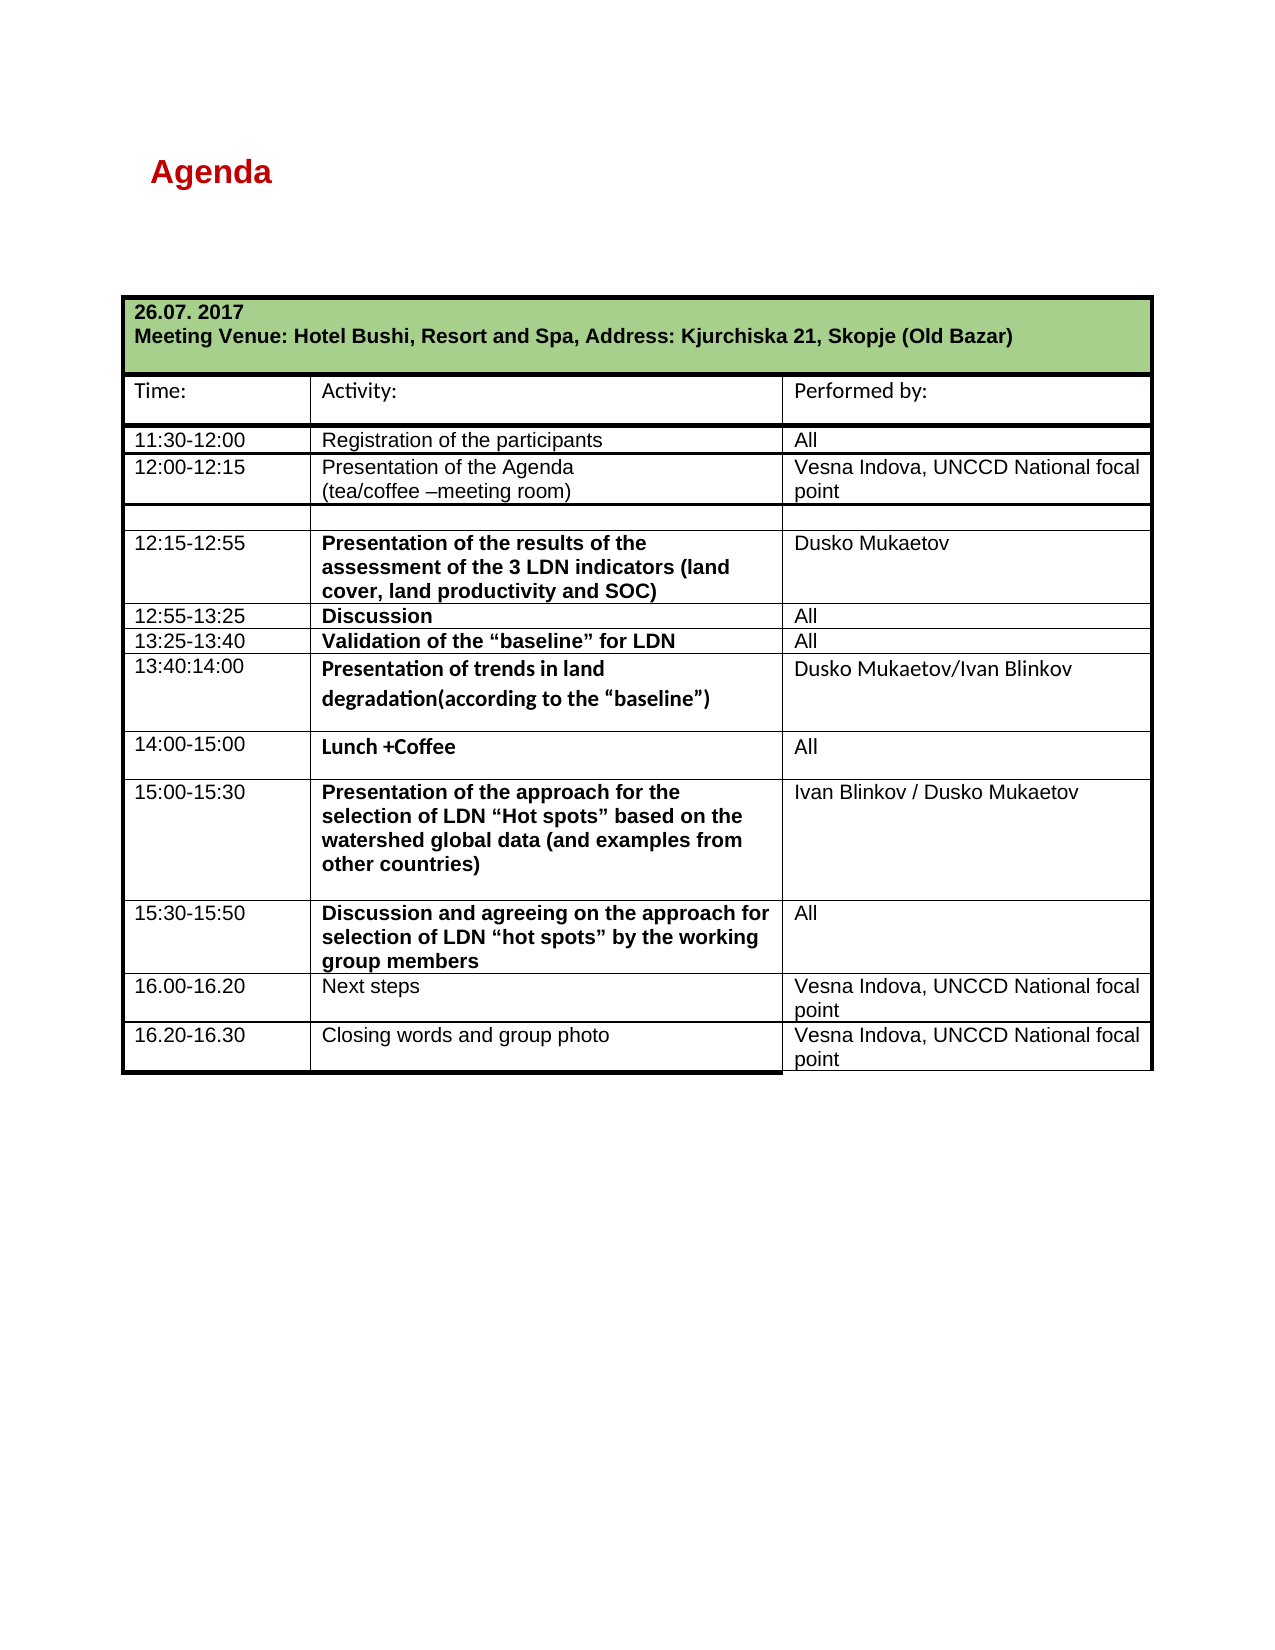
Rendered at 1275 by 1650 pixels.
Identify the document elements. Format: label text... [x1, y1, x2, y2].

table_cell Next steps [311, 974, 782, 1021]
table_cell 12:15-12:55 [125, 531, 310, 603]
table_cell [311, 506, 782, 530]
table_cell Vesna Indova, UNCCD National focal point [783, 974, 1150, 1021]
table_cell 15:30-15:50 [125, 901, 310, 972]
table_cell Performed by: [783, 377, 1150, 423]
table_cell All [783, 629, 1150, 653]
table_cell Lunch +Coffee [311, 732, 782, 779]
table_cell Discussion [311, 604, 782, 628]
table_cell [125, 506, 310, 530]
table_cell Dusko Mukaetov [783, 531, 1150, 603]
table_cell All [783, 732, 1150, 779]
table_cell 12:00-12:15 [125, 455, 310, 503]
table_cell Presentation of the Agenda (tea/coffee –meeting room) [311, 455, 782, 503]
table_cell 12:55-13:25 [125, 604, 310, 628]
table_cell 16.20-16.30 [125, 1023, 310, 1070]
table_cell Discussion and agreeing on the approach for selection of LDN “hot spots” by the working group members [311, 901, 782, 972]
table_cell Ivan Blinkov / Dusko Mukaetov [783, 780, 1150, 899]
table_cell Vesna Indova, UNCCD National focal point [783, 1023, 1150, 1070]
table_cell 11:30-12:00 [125, 428, 310, 452]
table_cell Activity: [311, 377, 782, 423]
table_cell All [783, 604, 1150, 628]
table_cell Validation of the “baseline” for LDN [311, 629, 782, 653]
table_cell All [783, 901, 1150, 972]
table_cell 16.00-16.20 [125, 974, 310, 1021]
table_cell 15:00-15:30 [125, 780, 310, 899]
table_cell Presentation of trends in land degradation(according to the “baseline”) [311, 654, 782, 731]
table_cell Dusko Mukaetov/Ivan Blinkov [783, 654, 1150, 731]
table_cell [783, 506, 1150, 530]
table_cell Closing words and group photo [311, 1023, 782, 1070]
table_cell Time: [125, 377, 310, 423]
table_cell Vesna Indova, UNCCD National focal point [783, 455, 1150, 503]
table_header 26.07. 2017 Meeting Venue: Hotel Bushi, Resort and Spa, Address: Kjurchiska 21, Skopje (Old Bazar) [125, 300, 1150, 372]
table_cell All [783, 428, 1150, 452]
table_cell 13:40:14:00 [125, 654, 310, 731]
table_cell 13:25-13:40 [125, 629, 310, 653]
table_cell Presentation of the results of the assessment of the 3 LDN indicators (land cover, land productivity and SOC) [311, 531, 782, 603]
table_cell 14:00-15:00 [125, 732, 310, 779]
table_cell Registration of the participants [311, 428, 782, 452]
table_cell Presentation of the approach for the selection of LDN “Hot spots” based on the watershed global data (and examples from other countries) [311, 780, 782, 899]
text Agenda [150, 152, 1125, 190]
